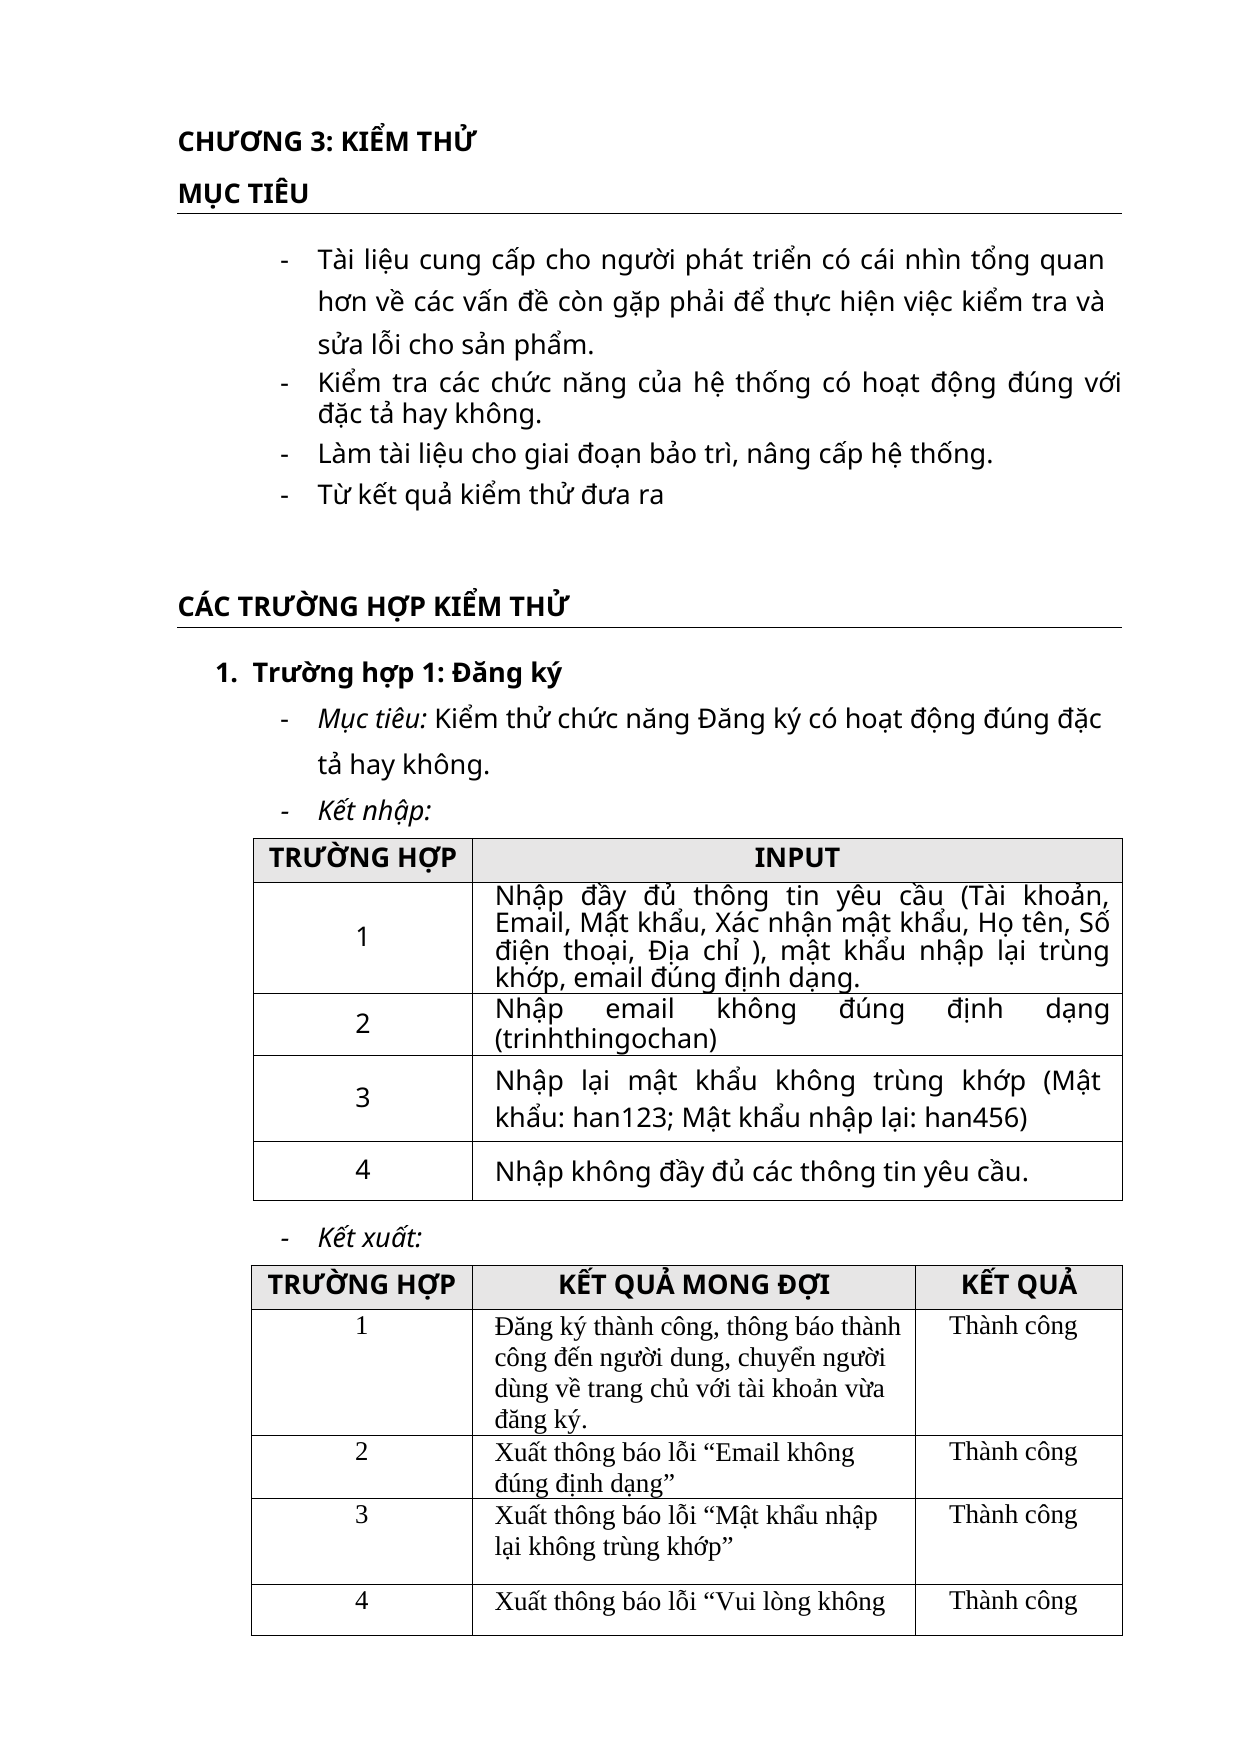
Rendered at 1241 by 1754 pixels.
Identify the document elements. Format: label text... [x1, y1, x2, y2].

table_cell Thành công [916, 1436, 1122, 1498]
table_cell Đăng ký thành công, thông báo thành công đến người dung, chuyển người dùng về trang chủ với tài khoản vừa đăng ký. [473, 1310, 915, 1435]
table_cell Nhập không đầy đủ các thông tin yêu cầu. [473, 1142, 1122, 1200]
list Mục tiêu: Kiểm thử chức năng Đăng ký có hoạt động đúng đặc tả hay không. [280, 700, 1122, 783]
subtitle CHƯƠNG 3: KIỂM THỬ [177, 122, 1122, 159]
list Kiểm tra các chức năng của hệ thống có hoạt động đúng với đặc tả hay không. [280, 368, 1122, 429]
table_header TRƯỜNG HỢP [254, 839, 472, 882]
table_cell 1 [252, 1310, 472, 1435]
table_cell Thành công [916, 1499, 1122, 1584]
table_cell 4 [252, 1585, 472, 1635]
list Kết nhập: [280, 792, 1122, 829]
table_cell Xuất thông báo lỗi “Email không đúng định dạng” [473, 1436, 915, 1498]
list Từ kết quả kiểm thử đưa ra [280, 476, 1122, 513]
table_cell 1 [254, 883, 472, 993]
table_cell 2 [254, 994, 472, 1055]
list Tài liệu cung cấp cho người phát triển có cái nhìn tổng quan hơn về các vấn đề còn gặp phải để thực hiện việc kiểm tra và sửa lỗi cho sản phẩm. [280, 240, 1106, 362]
table_header TRƯỜNG HỢP [252, 1266, 472, 1309]
table_cell Xuất thông báo lỗi “Mật khẩu nhập lại không trùng khớp” [473, 1499, 915, 1584]
list Làm tài liệu cho giai đoạn bảo trì, nâng cấp hệ thống. [280, 434, 1122, 471]
table_header KẾT QUẢ [916, 1266, 1122, 1309]
table_cell 4 [254, 1142, 472, 1200]
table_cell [473, 1585, 915, 1635]
list Trường hợp 1: Đăng ký [215, 654, 1122, 691]
table_header KẾT QUẢ MONG ĐỢI [473, 1266, 915, 1309]
list Kết xuất: [280, 1219, 1122, 1256]
table_header INPUT [473, 839, 1122, 882]
text MỤC TIÊU [177, 174, 1122, 213]
table_cell Nhập lại mật khẩu không trùng khớp (Mật khẩu: han123; Mật khẩu nhập lại: han456) [473, 1056, 1122, 1141]
table_cell 2 [252, 1436, 472, 1498]
table_cell 3 [252, 1499, 472, 1584]
text CÁC TRƯỜNG HỢP KIỂM THỬ [177, 588, 1122, 627]
table_cell Thành công [916, 1585, 1122, 1635]
table_cell Nhập đầy đủ thông tin yêu cầu (Tài khoản, Email, Mật khẩu, Xác nhận mật khẩu, Họ tên, Số điện thoại, Địa chỉ ), mật khẩu nhập lại trùng khớp, email đúng định dạng. [473, 883, 1122, 993]
table_cell Nhập email không đúng định dạng (trinhthingochan) [473, 994, 1122, 1055]
table_cell 3 [254, 1056, 472, 1141]
table_cell Thành công [916, 1310, 1122, 1435]
